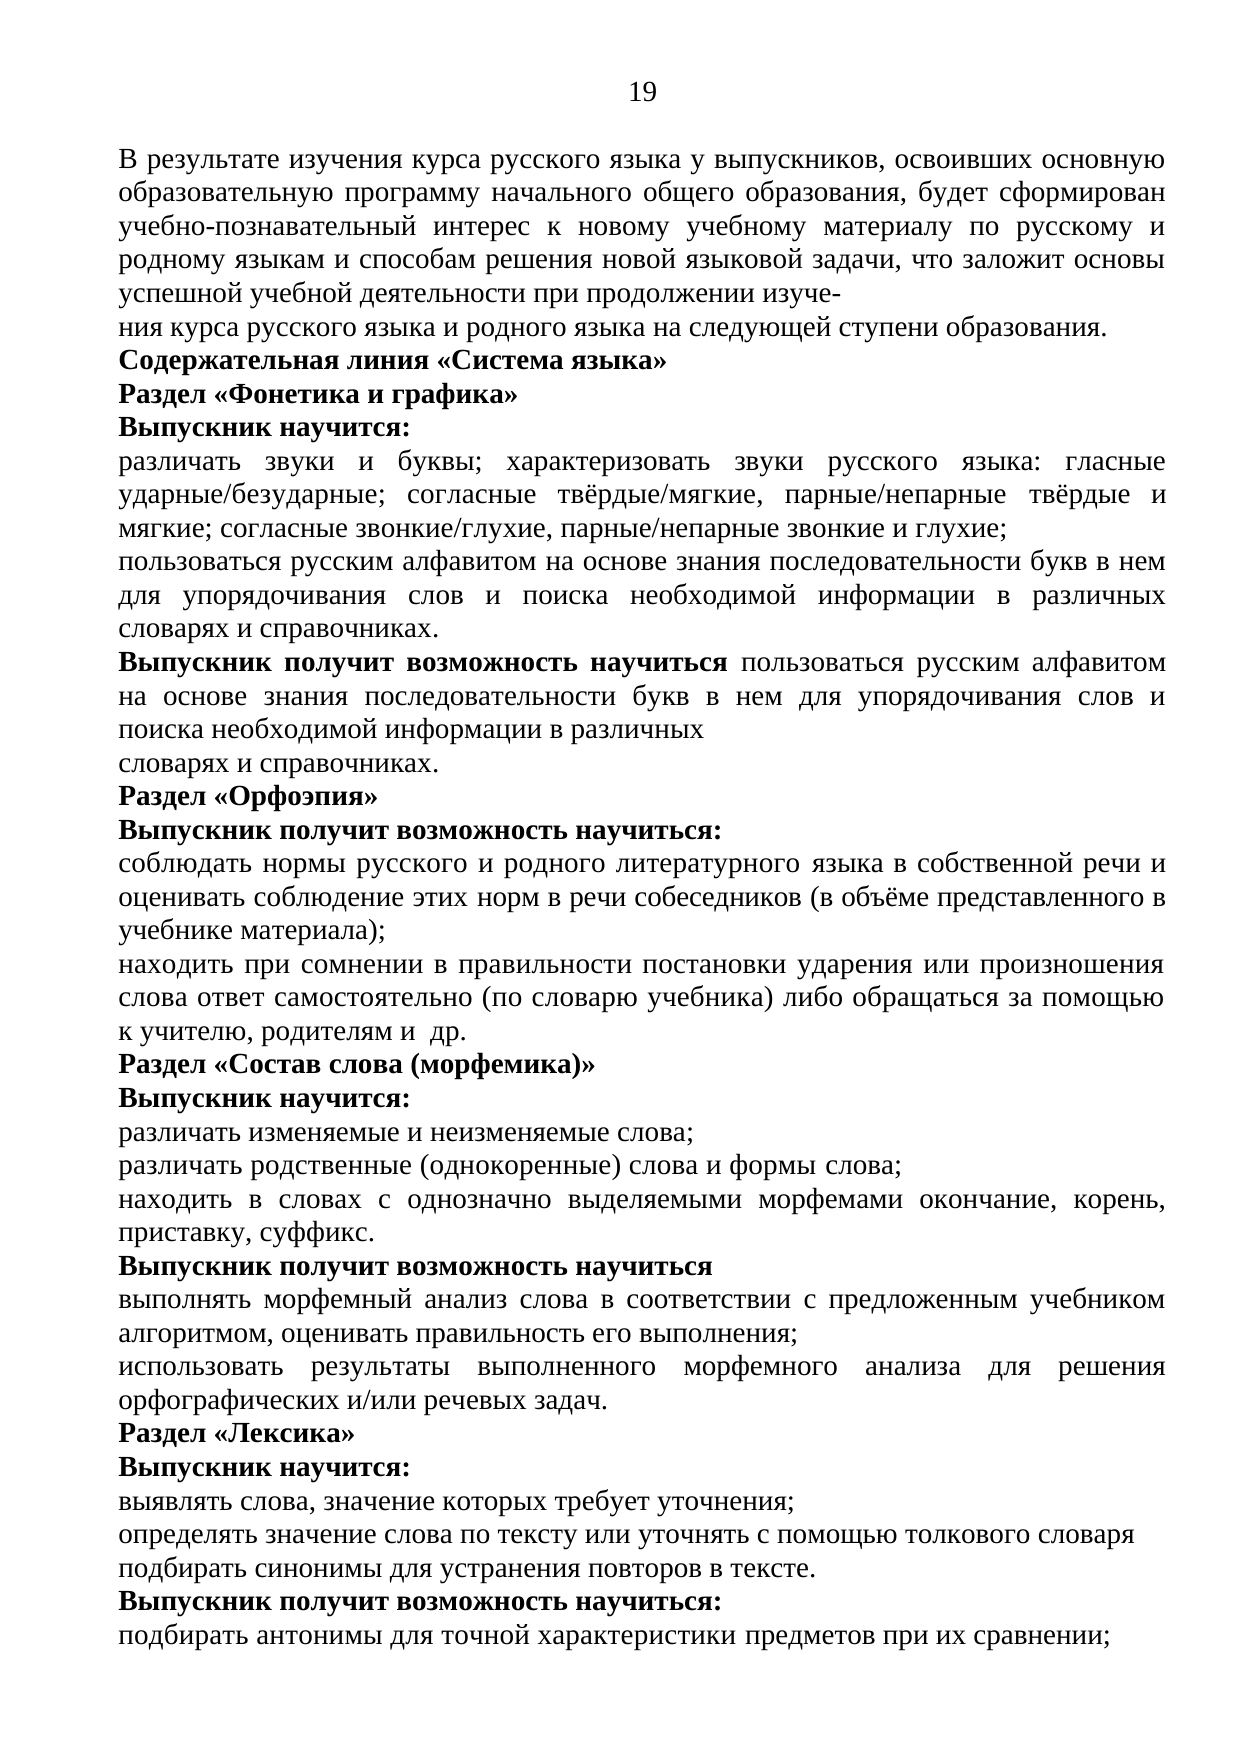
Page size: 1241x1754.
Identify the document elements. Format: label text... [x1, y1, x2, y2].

text выявлять слова, значение которых требует уточнения; [118, 1483, 1167, 1516]
text определять значение слова по тексту или уточнять с помощью толкового словаря [118, 1516, 1167, 1550]
text ния курса русского языка и родного языка на следующей ступени образования. [118, 309, 1167, 342]
text Выпускник научится: [118, 409, 1167, 443]
text подбирать синонимы для устранения повторов в тексте. [118, 1550, 1167, 1583]
text использовать результаты выполненного морфемного анализа для решения орфографических и/или речевых задач. [118, 1348, 1167, 1416]
text Содержательная линия «Система языка» [118, 342, 1167, 376]
text различать родственные (однокоренные) слова и формы слова; [118, 1147, 1167, 1181]
text Выпускник получит возможность научиться пользоваться русским алфавитом на основе знания последовательности букв в нем для упорядочивания слов и поиска необходимой информации в различных [118, 644, 1167, 745]
text выполнять морфемный анализ слова в соответствии с предложенным учебником алгоритмом, оценивать правильность его выполнения; [118, 1281, 1167, 1348]
text В результате изучения курса русского языка у выпускников, освоивших основную образовательную программу начального общего образования, будет сформирован учебно-познавательный интерес к новому учебному материалу по русскому и родному языкам и способам решения новой языковой задачи, что заложит основы успешной учебной деятельности при продолжении изуче- [118, 141, 1167, 309]
text словарях и справочниках. [118, 745, 1167, 778]
text Выпускник получит возможность научиться [118, 1248, 1167, 1281]
text находить в словах с однозначно выделяемыми морфемами окончание, корень, приставку, суффикс. [118, 1181, 1167, 1248]
text различать звуки и буквы; характеризовать звуки русского языка: гласные ударные/безударные; согласные твёрдые/мягкие, парные/непарные твёрдые и мягкие; согласные звонкие/глухие, парные/непарные звонкие и глухие; [118, 443, 1167, 543]
text Выпускник получит возможность научиться: [118, 812, 1167, 845]
text Раздел «Состав слова (морфемика)» [118, 1047, 1167, 1080]
text Раздел «Орфоэпия» [118, 778, 1167, 812]
text находить при сомнении в правильности постановки ударения или произношения слова ответ самостоятельно (по словарю учебника) либо обращаться за помощью к учителю, родителям и др. [118, 946, 1167, 1047]
text соблюдать нормы русского и родного литературного языка в собственной речи и оценивать соблюдение этих норм в речи собеседников (в объёме представленного в учебнике материала); [118, 845, 1167, 946]
text различать изменяемые и неизменяемые слова; [118, 1114, 1167, 1147]
text Раздел «Лексика» [118, 1416, 1167, 1449]
text Выпускник научится: [118, 1080, 1167, 1114]
text Раздел «Фонетика и графика» [118, 376, 1167, 409]
text Выпускник научится: [118, 1449, 1167, 1483]
text подбирать антонимы для точной характеристики предметов при их сравнении; [118, 1617, 1167, 1650]
text Выпускник получит возможность научиться: [118, 1583, 1167, 1617]
text пользоваться русским алфавитом на основе знания последовательности букв в нем для упорядочивания слов и поиска необходимой информации в различных словарях и справочниках. [118, 543, 1167, 644]
